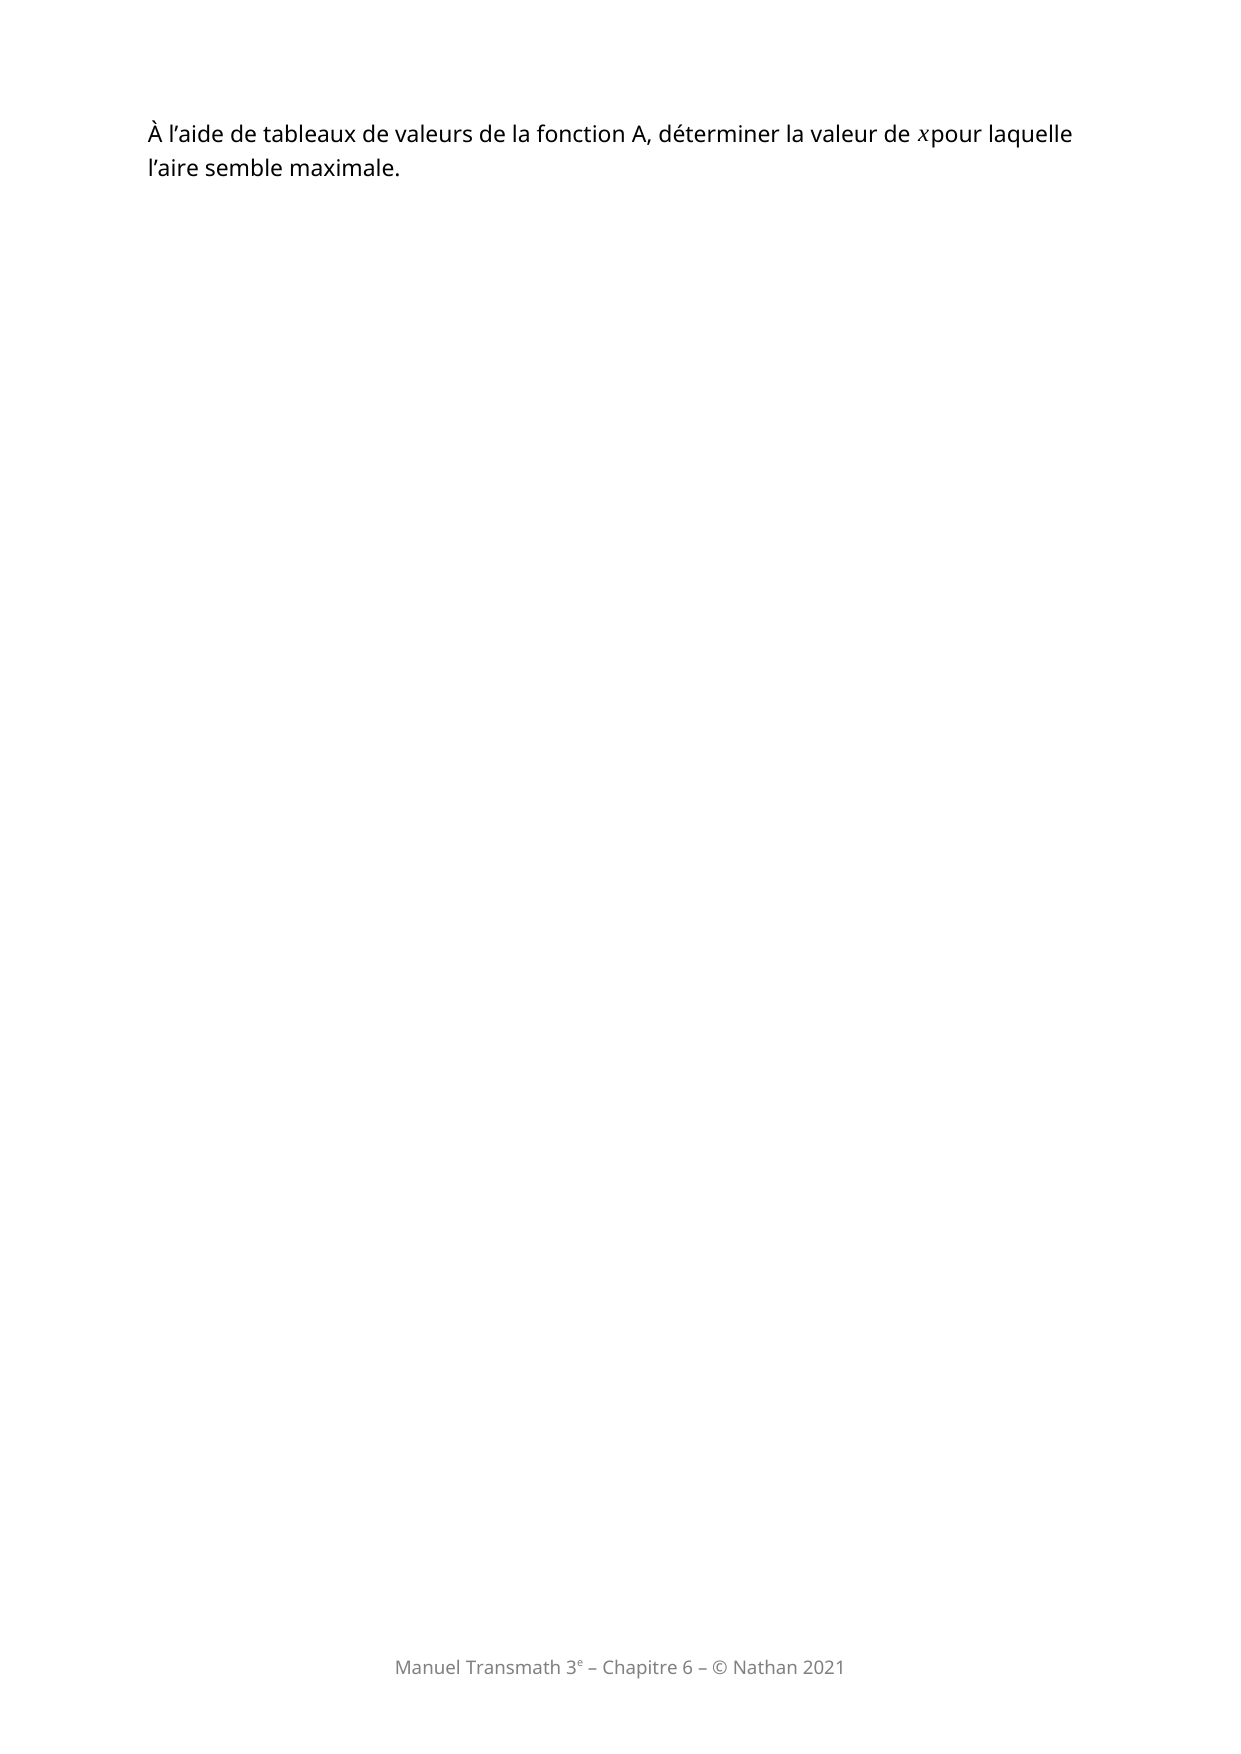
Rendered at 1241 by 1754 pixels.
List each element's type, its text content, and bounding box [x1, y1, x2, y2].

text À l’aide de tableaux de valeurs de la fonction A, déterminer la valeur de pour laquelle l’aire semble maximale. [148, 118, 1093, 183]
